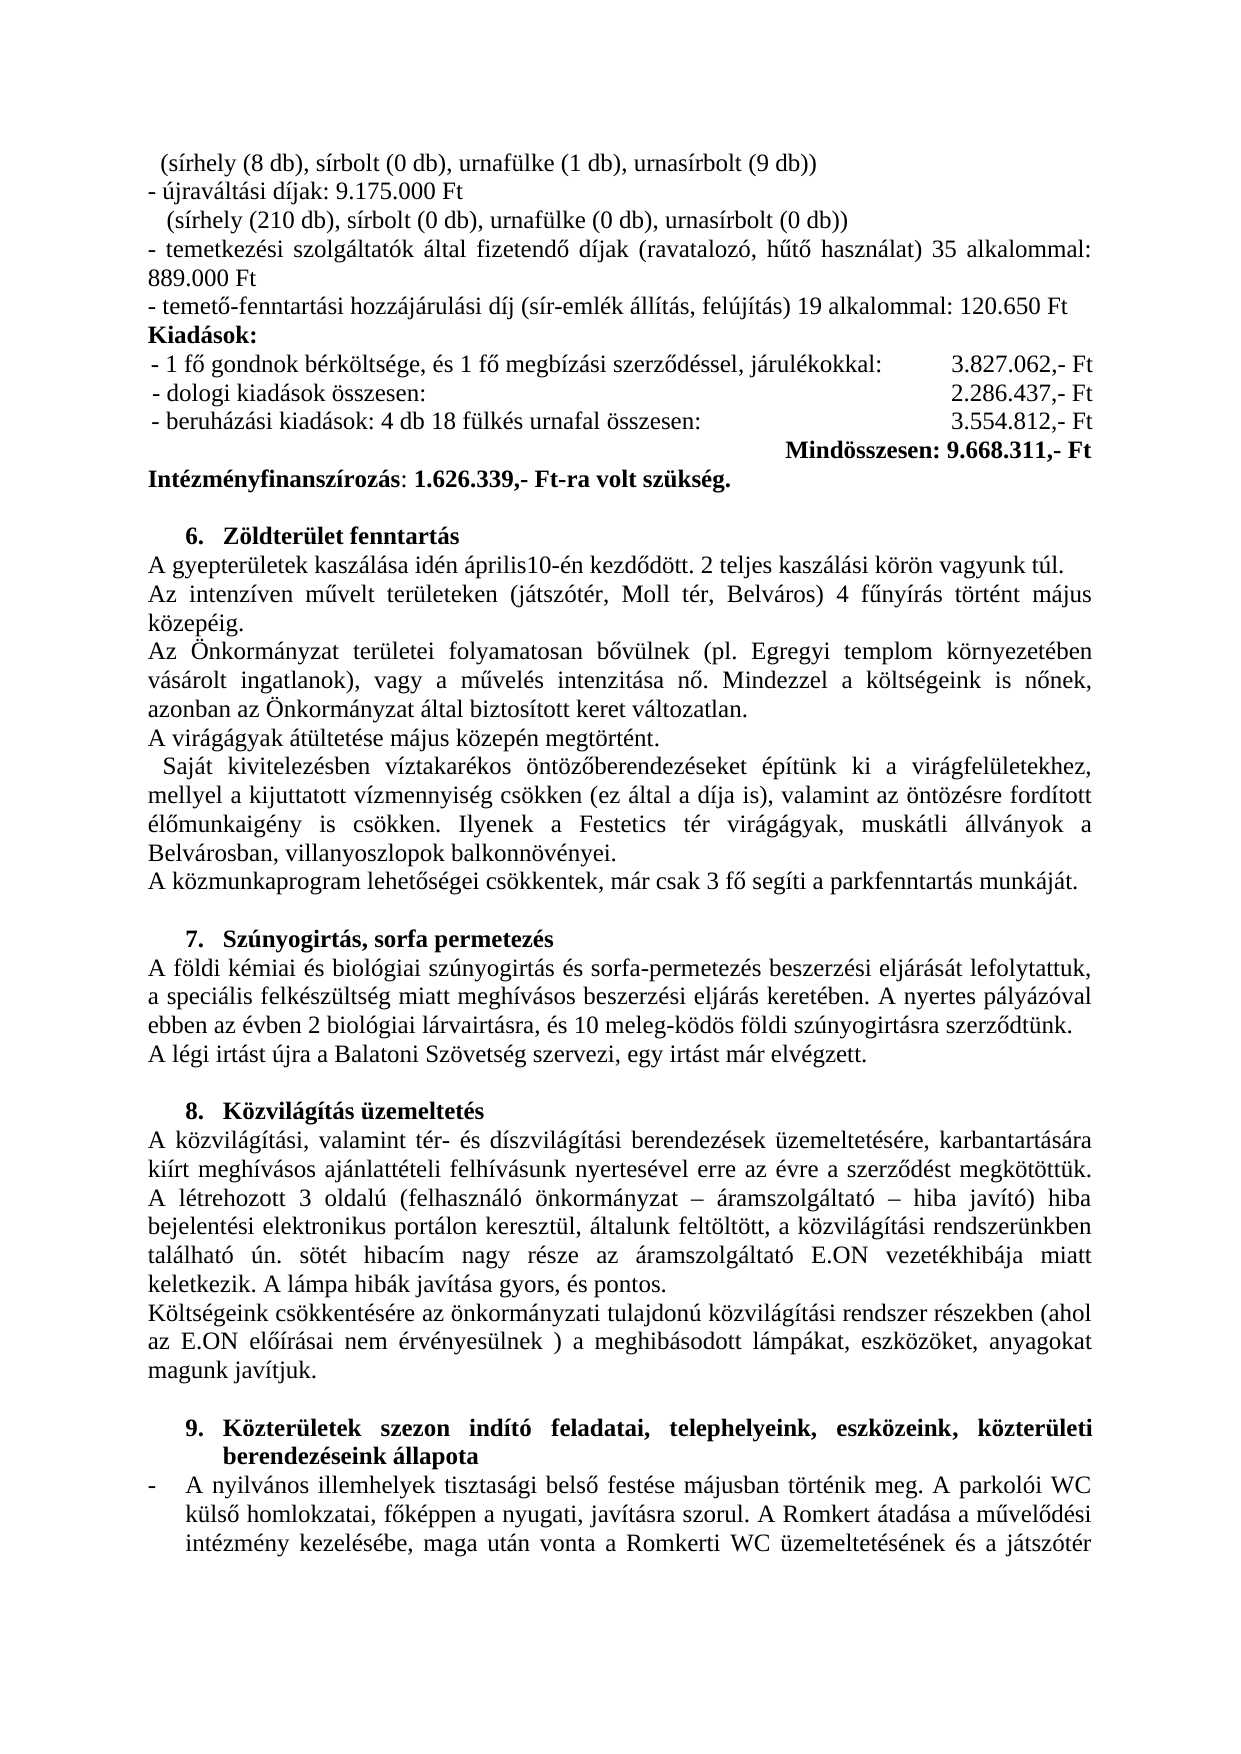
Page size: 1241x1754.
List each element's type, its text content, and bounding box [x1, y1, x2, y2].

text Az intenzíven művelt területeken (játszótér, Moll tér, Belváros) 4 fűnyírás történt május közepéig. [148, 579, 1093, 636]
text A virágágyak átültetése május közepén megtörtént. [148, 723, 1093, 751]
text - beruházási kiadások: 4 db 18 fülkés urnafal összesen: 3.554.812,- Ft [148, 406, 1093, 435]
text A földi kémiai és biológiai szúnyogirtás és sorfa-permetezés beszerzési eljárását lefolytattuk, a speciális felkészültség miatt meghívásos beszerzési eljárás keretében. A nyertes pályázóval ebben az évben 2 biológiai lárvairtásra, és 10 meleg-ködös földi szúnyogirtásra szerződtünk. [148, 953, 1093, 1039]
text Költségeink csökkentésére az önkormányzati tulajdonú közvilágítási rendszer részekben (ahol az E.ON előírásai nem érvényesülnek ) a meghibásodott lámpákat, eszközöket, anyagokat magunk javítjuk. [148, 1298, 1093, 1384]
text Saját kivitelezésben víztakarékos öntözőberendezéseket építünk ki a virágfelületekhez, mellyel a kijuttatott vízmennyiség csökken (ez által a díja is), valamint az öntözésre fordított élőmunkaigény is csökken. Ilyenek a Festetics tér virágágyak, muskátli állványok a Belvárosban, villanyoszlopok balkonnövényei. [148, 751, 1093, 866]
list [148, 1470, 1093, 1556]
text (sírhely (210 db), sírbolt (0 db), urnafülke (0 db), urnasírbolt (0 db)) [148, 205, 1093, 234]
text A közvilágítási, valamint tér- és díszvilágítási berendezések üzemeltetésére, karbantartására kiírt meghívásos ajánlattételi felhívásunk nyertesével erre az évre a szerződést megkötöttük. A létrehozott 3 oldalú (felhasználó önkormányzat – áramszolgáltató – hiba javító) hiba bejelentési elektronikus portálon keresztül, általunk feltöltött, a közvilágítási rendszerünkben található ún. sötét hibacím nagy része az áramszolgáltató E.ON vezetékhibája miatt keletkezik. A lámpa hibák javítása gyors, és pontos. [148, 1125, 1093, 1298]
text A légi irtást újra a Balatoni Szövetség szervezi, egy irtást már elvégzett. [148, 1039, 1093, 1068]
list Közterületek szezon indító feladatai, telephelyeink, eszközeink, közterületi berendezéseink állapota [185, 1413, 1093, 1470]
text (sírhely (8 db), sírbolt (0 db), urnafülke (1 db), urnasírbolt (9 db)) [148, 148, 1093, 176]
text A gyepterületek kaszálása idén április10-én kezdődött. 2 teljes kaszálási körön vagyunk túl. [148, 550, 1093, 579]
text Intézményfinanszírozás: 1.626.339,- Ft-ra volt szükség. [148, 464, 1093, 493]
text - dologi kiadások összesen: 2.286.437,- Ft [148, 378, 1093, 406]
text Az Önkormányzat területei folyamatosan bővülnek (pl. Egregyi templom környezetében vásárolt ingatlanok), vagy a művelés intenzitása nő. Mindezzel a költségeink is nőnek, azonban az Önkormányzat által biztosított keret változatlan. [148, 636, 1093, 723]
text - 1 fő gondnok bérköltsége, és 1 fő megbízási szerződéssel, járulékokkal: 3.827.062,- Ft [148, 349, 1093, 378]
list Szúnyogirtás, sorfa permetezés [185, 924, 1093, 953]
text - temető-fenntartási hozzájárulási díj (sír-emlék állítás, felújítás) 19 alkalommal: 120.650 Ft [148, 291, 1093, 320]
text Mindösszesen: 9.668.311,- Ft [148, 435, 1093, 464]
list Közvilágítás üzemeltetés [185, 1096, 1093, 1125]
list Zöldterület fenntartás [185, 521, 1093, 550]
text - temetkezési szolgáltatók által fizetendő díjak (ravatalozó, hűtő használat) 35 alkalommal: 889.000 Ft [148, 234, 1093, 291]
text A közmunkaprogram lehetőségei csökkentek, már csak 3 fő segíti a parkfenntartás munkáját. [148, 866, 1093, 895]
text - újraváltási díjak: 9.175.000 Ft [148, 176, 1093, 205]
text Kiadások: [148, 320, 1093, 349]
